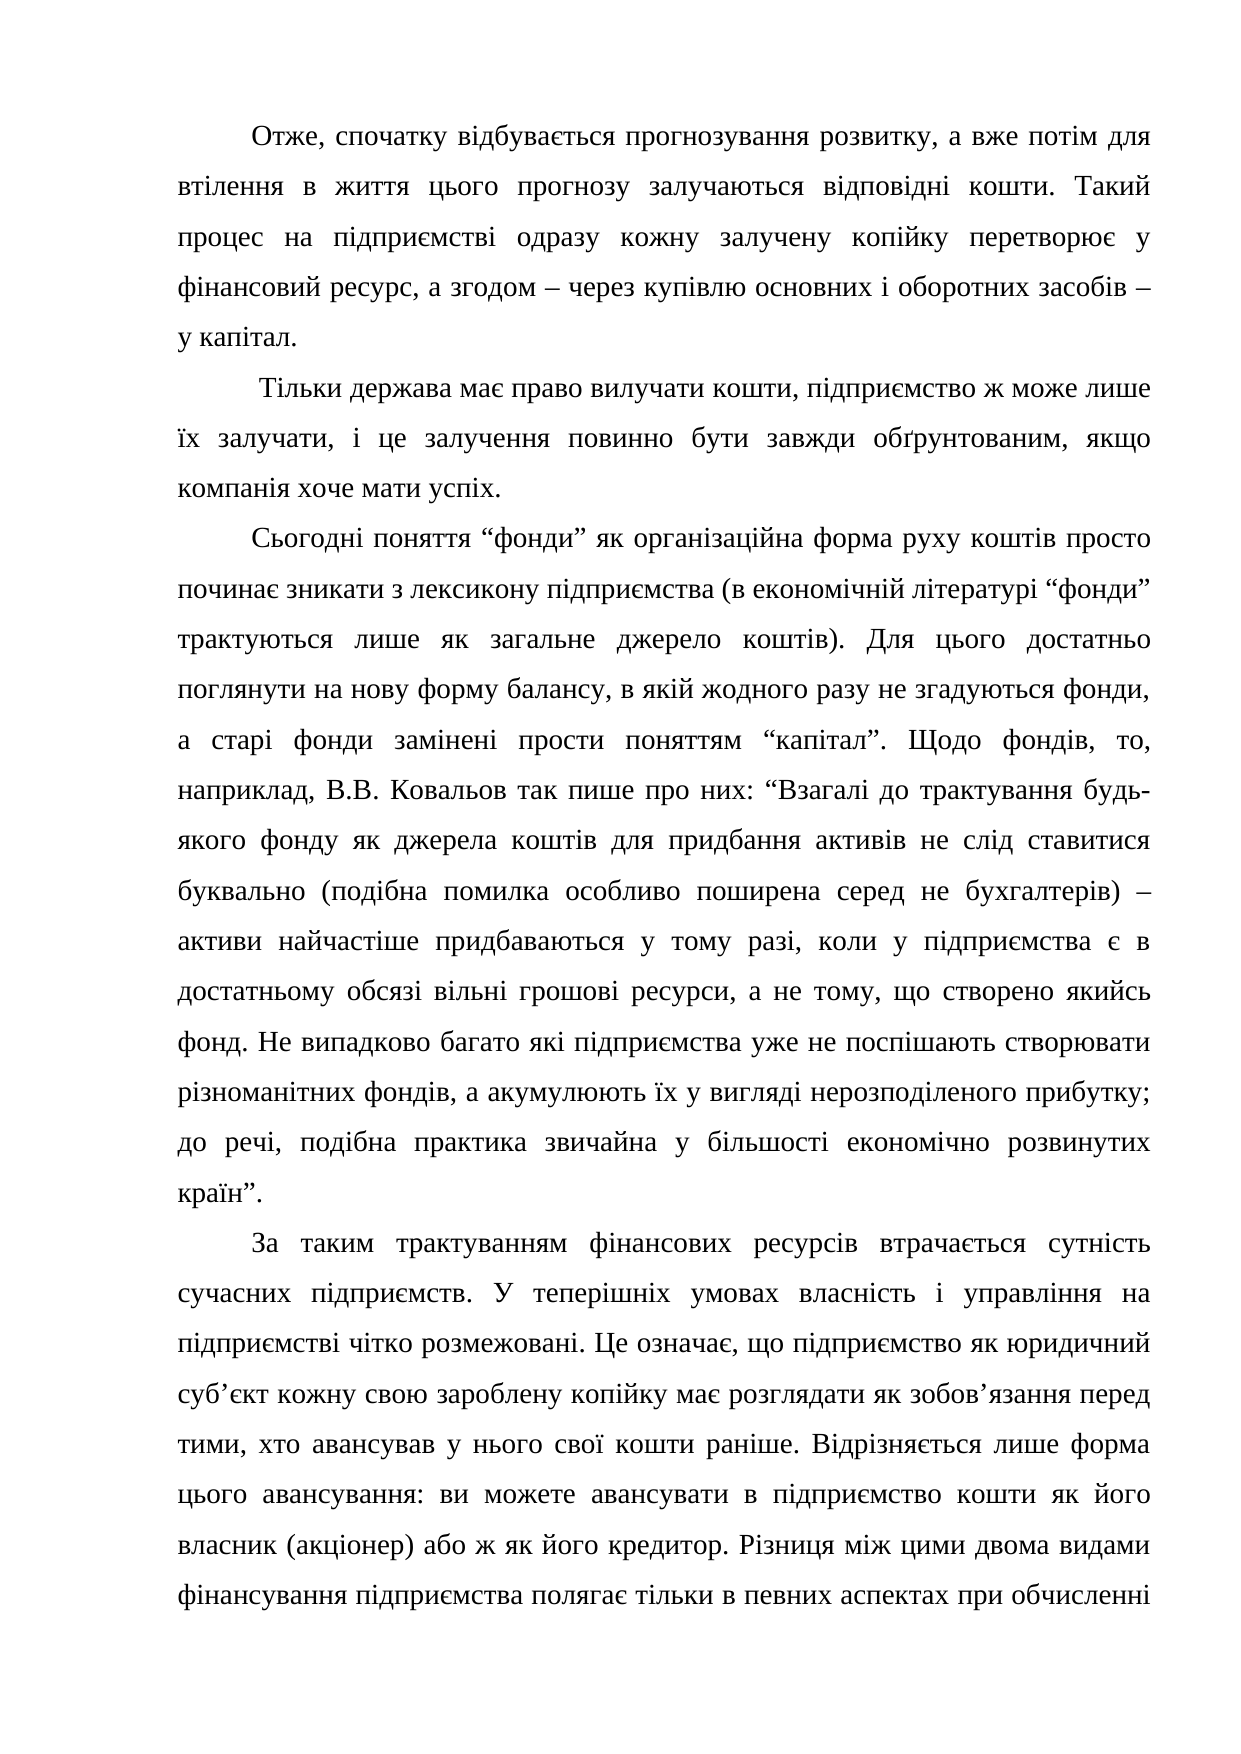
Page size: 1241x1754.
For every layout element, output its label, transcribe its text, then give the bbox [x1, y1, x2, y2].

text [177, 1225, 1152, 1611]
text Сьогодні поняття “фонди” як організаційна форма руху коштів просто починає зникати з лексикону підприємства (в економічній літературі “фонди” трактуються лише як загальне джерело коштів). Для цього достатньо поглянути на нову форму балансу, в якій жодного разу не згадуються фонди, а старі фонди замінені прости поняттям “капітал”. Щодо фондів, то, наприклад, В.В. Ковальов так пише про них: “Взагалі до трактування будь-якого фонду як джерела коштів для придбання активів не слід ставитися буквально (подібна помилка особливо поширена серед не бухгалтерів) – активи найчастіше придбаваються у тому разі, коли у підприємства є в достатньому обсязі вільні грошові ресурси, а не тому, що створено якийсь фонд. Не випадково багато які підприємства уже не поспішають створювати різноманітних фондів, а акумулюють їх у вигляді нерозподіленого прибутку; до речі, подібна практика звичайна у більшості економічно розвинутих країн”. [177, 521, 1152, 1208]
text Тільки держава має право вилучати кошти, підприємство ж може лише їх залучати, і це залучення повинно бути завжди обґрунтованим, якщо компанія хоче мати успіх. [177, 370, 1152, 504]
text Отже, спочатку відбувається прогнозування розвитку, а вже потім для втілення в життя цього прогнозу залучаються відповідні кошти. Такий процес на підприємстві одразу кожну залучену копійку перетворює у фінансовий ресурс, а згодом – через купівлю основних і оборотних засобів – у капітал. [177, 118, 1152, 353]
